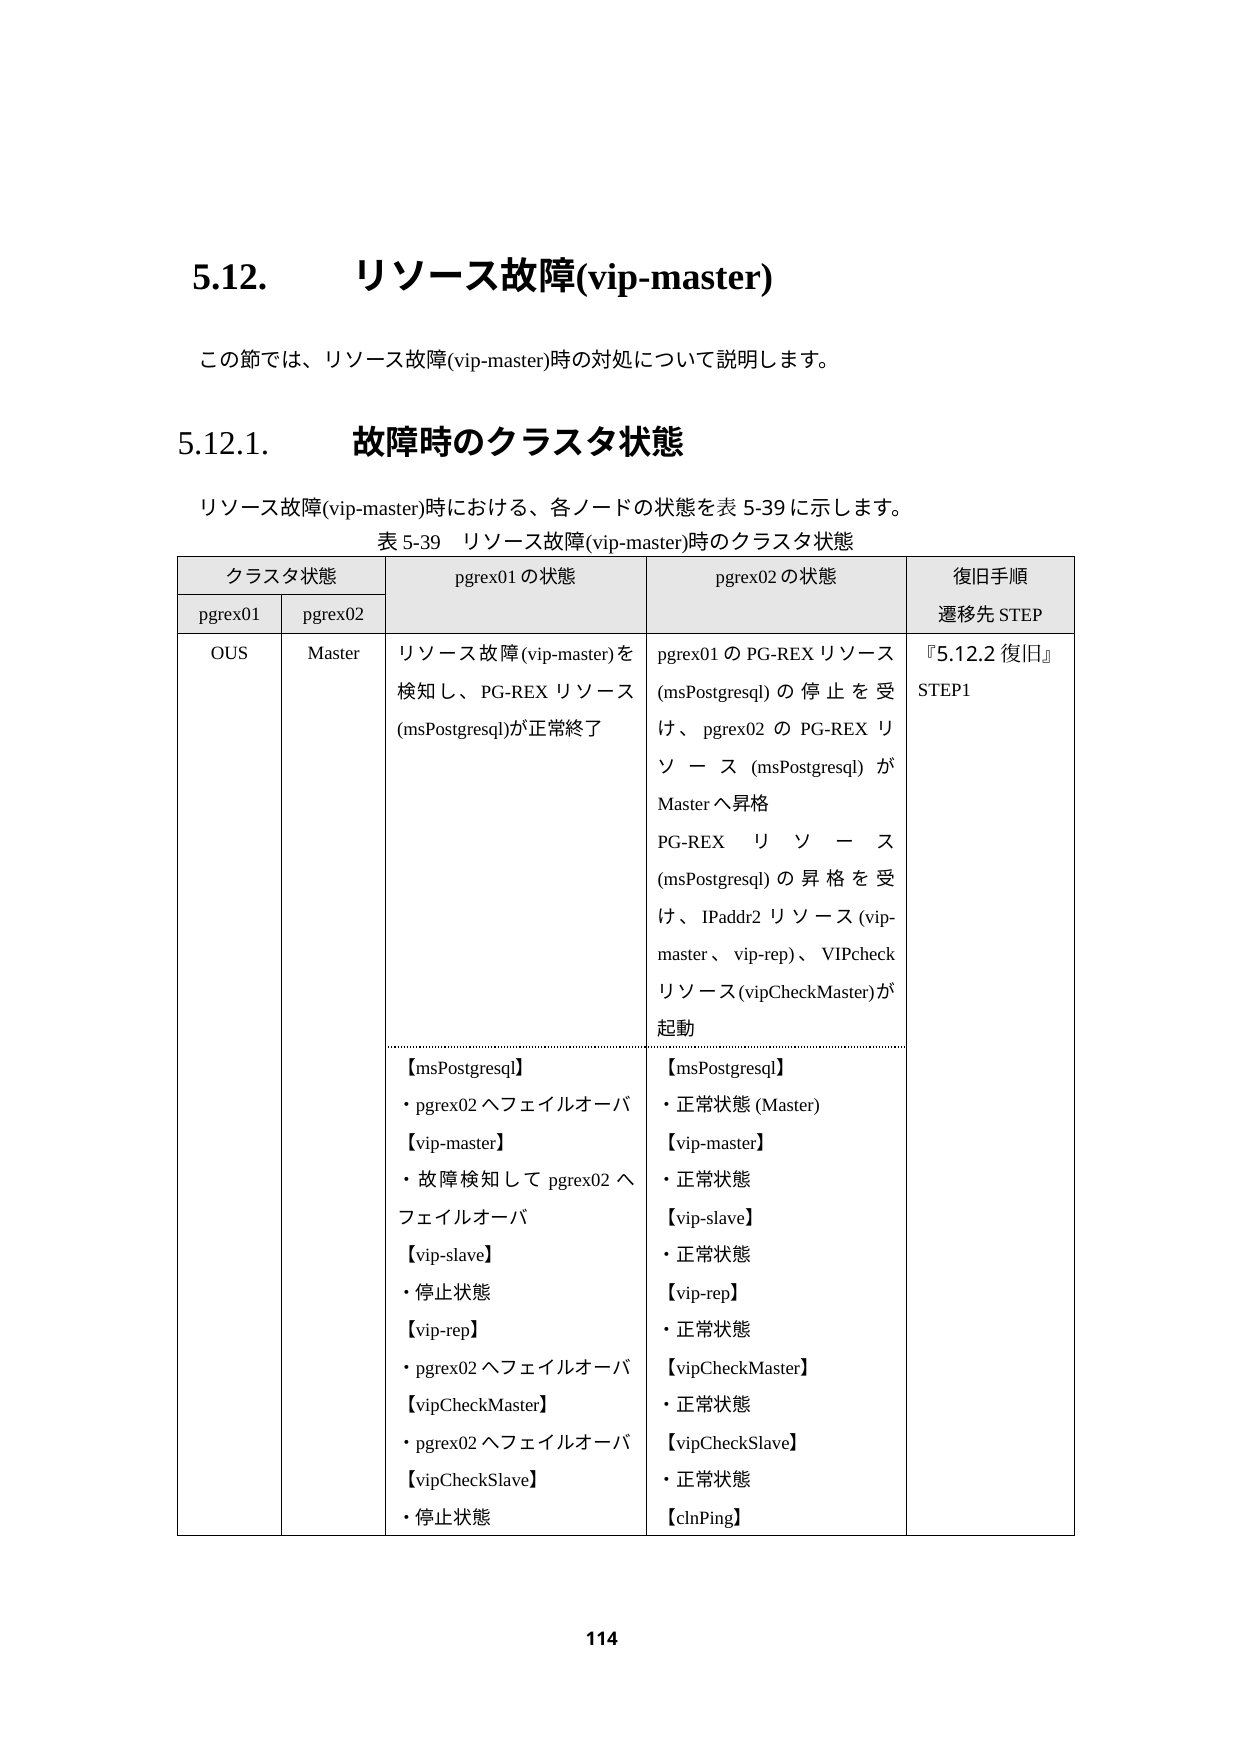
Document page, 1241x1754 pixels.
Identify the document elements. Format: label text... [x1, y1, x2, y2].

text この節では、リソース故障(vip-master)時の対処について説明します。 [177, 340, 1054, 378]
table_header pgrex02の状態 [647, 557, 906, 633]
table_cell OUS [178, 634, 281, 1535]
table_cell pgrex02 [282, 595, 385, 633]
table_header 復旧手順 遷移先STEP [907, 557, 1074, 633]
table_header クラスタ状態 [178, 557, 385, 594]
table_cell pgrex01 [178, 595, 281, 633]
table_cell Master [282, 634, 385, 1535]
table_cell リソース故障(vip-master)を検知し、PG-REXリソース(msPostgresql)が正常終了 [386, 634, 646, 1046]
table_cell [647, 1046, 906, 1535]
table_header pgrex01の状態 [386, 557, 646, 633]
table_cell 『5.12.2 復旧』 STEP1 [907, 634, 1074, 1535]
subtitle 故障時のクラスタ状態 [177, 403, 1063, 478]
table_cell pgrex01のPG-REXリソース(msPostgresql)の停止を受け、pgrex02のPG-REXリソース(msPostgresql)がMasterへ昇格 PG-REXリソース(msPostgresql)の昇格を受け、IPaddr2リソース(vip-master、vip-rep)、VIPcheckリソース(vipCheckMaster)が起動 [647, 634, 906, 1046]
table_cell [386, 1046, 646, 1535]
subtitle リソース故障(vip-master) [192, 236, 1063, 311]
